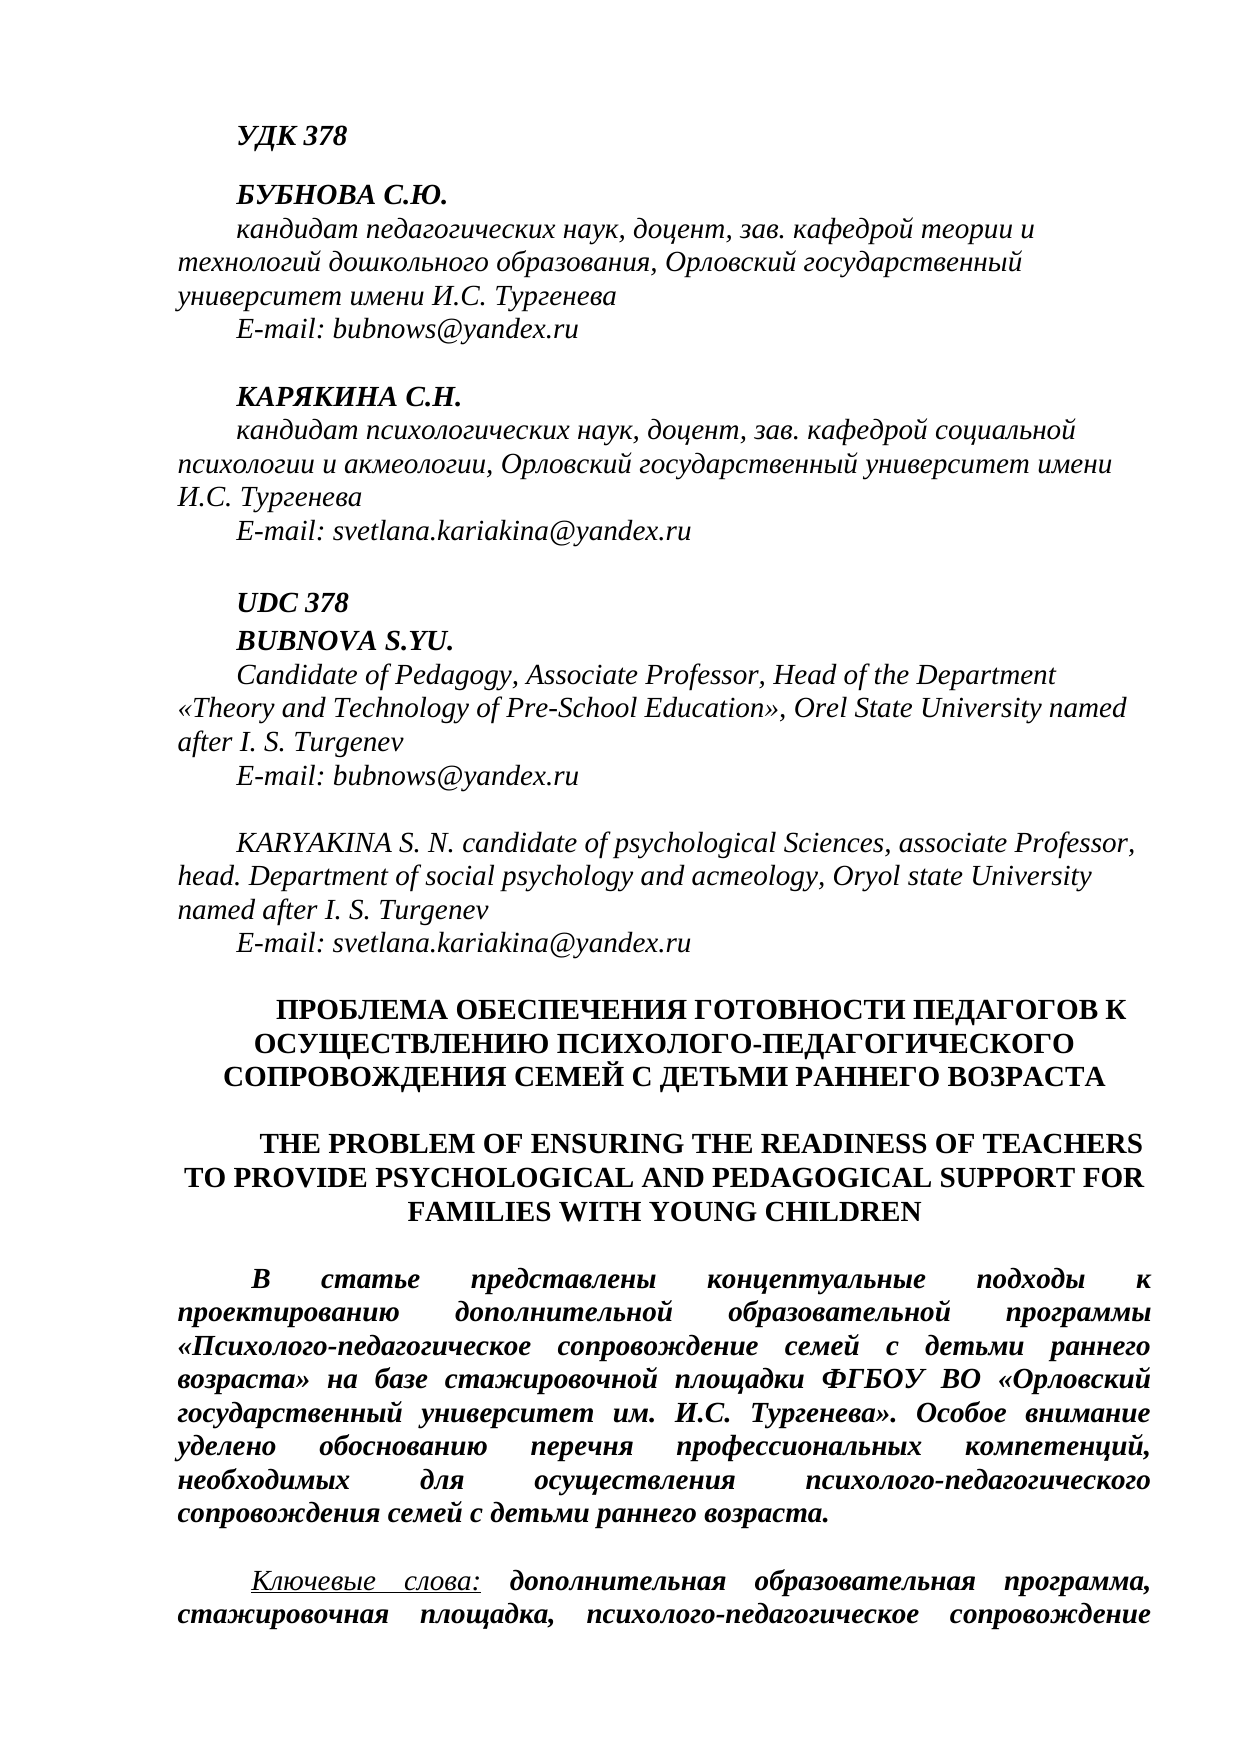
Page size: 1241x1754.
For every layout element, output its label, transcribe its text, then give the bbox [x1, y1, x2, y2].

text E-mail: svetlana.kariakina@yandex.ru [177, 513, 1152, 546]
text БУБНОВА С.Ю. [177, 177, 1152, 211]
text кандидат педагогических наук, доцент, зав. кафедрой теории и технологий дошкольного образования, Орловский государственный университет имени И.С. Тургенева [177, 211, 1152, 312]
text КАРЯКИНА С.Н. [177, 379, 1152, 412]
text УДК 378 [177, 118, 1152, 152]
text UDC 378 [177, 585, 1152, 618]
text E-mail: bubnows@yandex.ru [177, 758, 1152, 791]
text E-mail: svetlana.kariakina@yandex.ru [177, 925, 1152, 959]
text Bubnova S.YU. [177, 623, 1152, 657]
text E-mail: bubnows@yandex.ru [177, 312, 1152, 345]
text Candidate of Pedagogy, Associate Professor, Head of the Department «Theory and Technology of Pre-School Education», Orel State University named after I. S. Turgenev [177, 657, 1152, 758]
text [177, 1563, 1152, 1630]
text кандидат психологических наук, доцент, зав. кафедрой социальной психологии и акмеологии, Орловский государственный университет имени И.С. Тургенева [177, 412, 1152, 513]
text THE PROBLEM OF ENSURING THE READINESS OF TEACHERS TO PROVIDE PSYCHOLOGICAL AND PEDAGOGICAL SUPPORT FOR FAMILIES WITH YOUNG CHILDREN [177, 1127, 1152, 1227]
text В статье представлены концептуальные подходы к проектированию дополнительной образовательной программы «Психолого-педагогическое сопровождение семей с детьми раннего возраста» на базе стажировочной площадки ФГБОУ ВО «Орловский государственный университет им. И.С. Тургенева». Особое внимание уделено обоснованию перечня профессиональных компетенций, необходимых для осуществления психолого-педагогического сопровождения семей с детьми раннего возраста. [177, 1261, 1152, 1529]
text KARYAKINA S. N. candidate of psychological Sciences, associate Professor, head. Department of social psychology and acmeology, Oryol state University named after I. S. Turgenev [177, 825, 1152, 925]
text ПРОБЛЕМА ОБЕСПЕЧЕНИЯ ГОТОВНОСТИ ПЕДАГОГОВ К ОСУЩЕСТВЛЕНИЮ ПСИХОЛОГО-ПЕДАГОГИЧЕСКОГО СОПРОВОЖДЕНИЯ СЕМЕЙ С ДЕТЬМИ РАННЕГО ВОЗРАСТА [177, 992, 1152, 1093]
